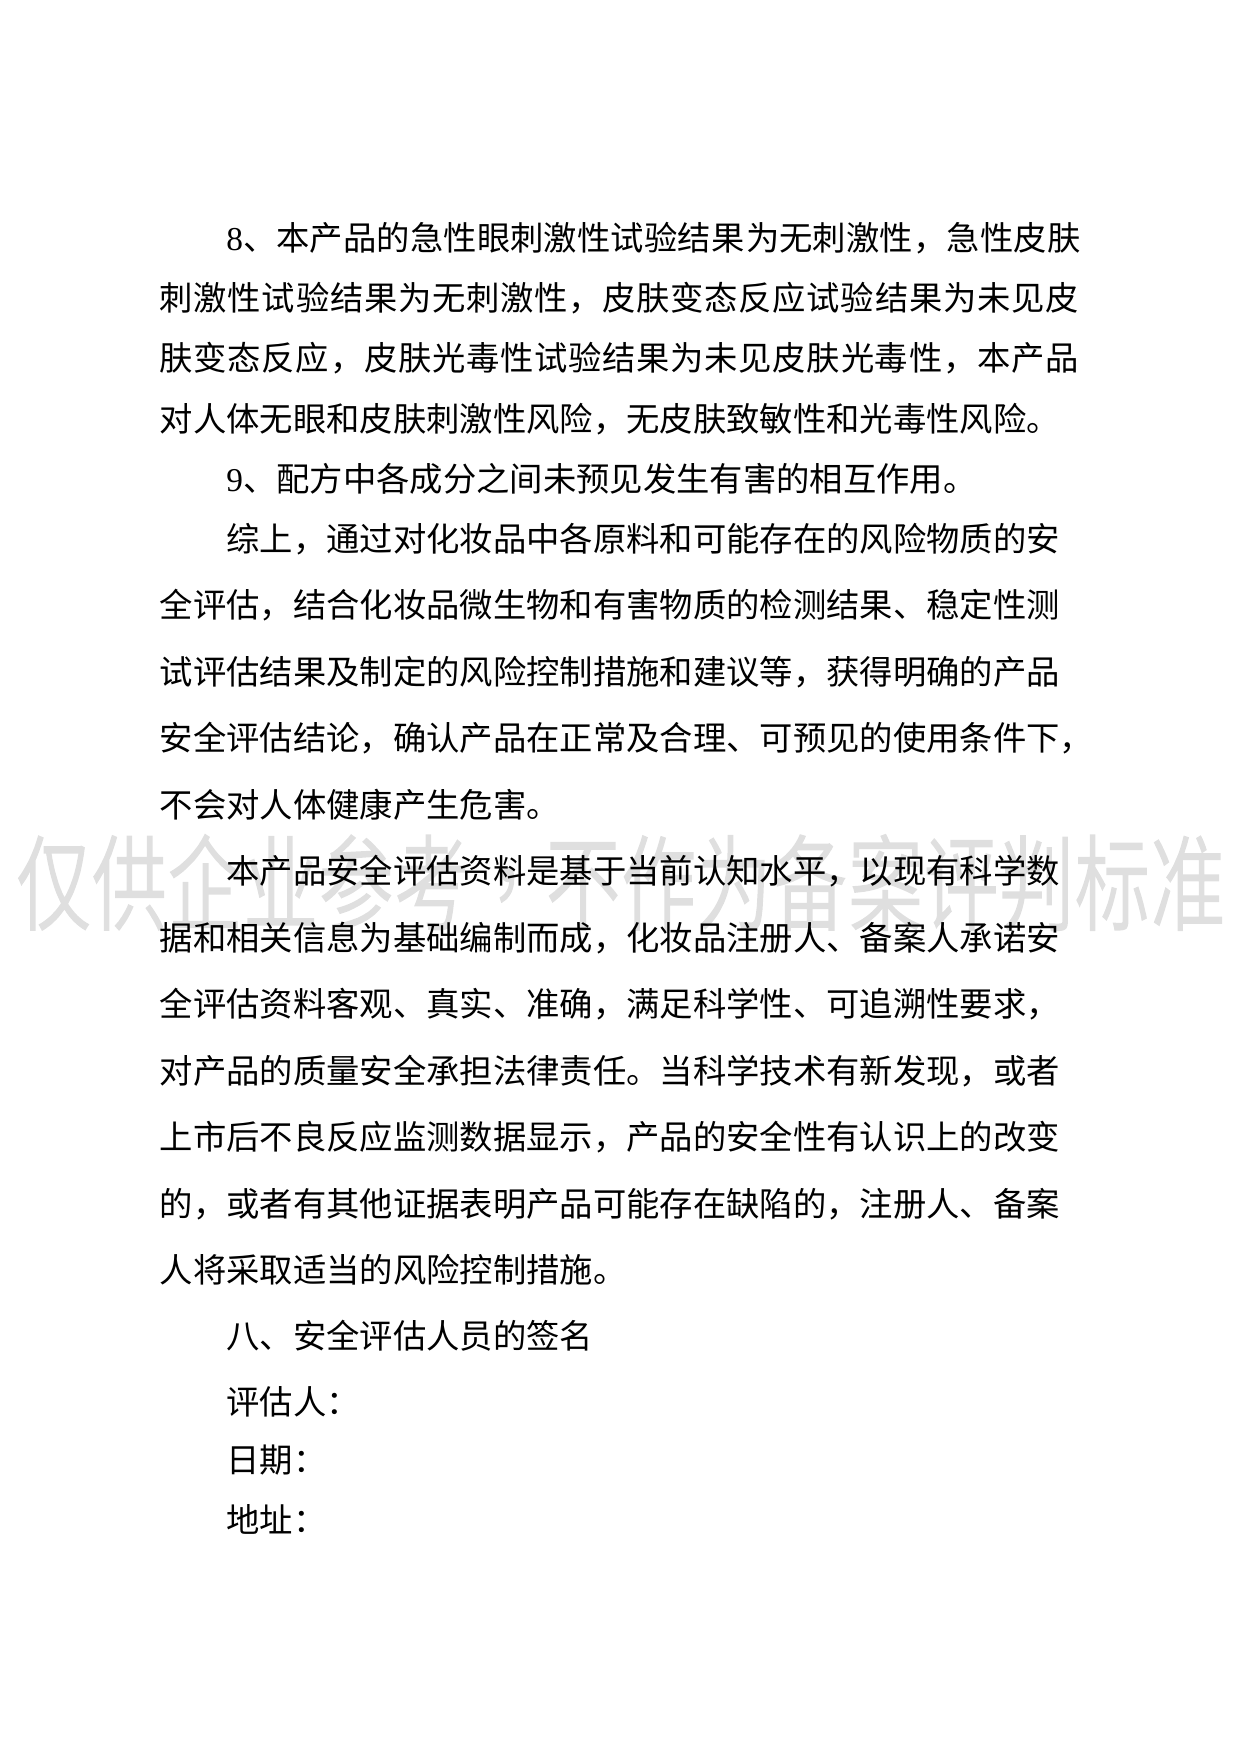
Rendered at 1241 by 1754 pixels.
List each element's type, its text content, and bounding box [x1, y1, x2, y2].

title 本产品安全评估资料是基于当前认知水平，以现有科学数据和相关信息为基础编制而成，化妆品注册人、备案人承诺安全评估资料客观、真实、准确，满足科学性、可追溯性要求，对产品的质量安全承担法律责任。当科学技术有新发现，或者上市后不良反应监测数据显示，产品的安全性有认识上的改变的，或者有其他证据表明产品可能存在缺陷的，注册人、备案人将采取适当的风险控制措施。 [159, 836, 1081, 1301]
title 综上，通过对化妆品中各原料和可能存在的风险物质的安全评估，结合化妆品微生物和有害物质的检测结果、稳定性测试评估结果及制定的风险控制措施和建议等，获得明确的产品安全评估结论，确认产品在正常及合理、可预见的使用条件下，不会对人体健康产生危害。 [159, 504, 1081, 836]
text 日期： [159, 1426, 1081, 1484]
text 地址： [159, 1484, 1081, 1545]
text 8、本产品的急性眼刺激性试验结果为无刺激性，急性皮肤刺激性试验结果为无刺激性，皮肤变态反应试验结果为未见皮肤变态反应，皮肤光毒性试验结果为未见皮肤光毒性，本产品对人体无眼和皮肤刺激性风险，无皮肤致敏性和光毒性风险。 [159, 202, 1081, 443]
text 评估人： [159, 1368, 1081, 1426]
title 八、安全评估人员的签名 [159, 1301, 1081, 1368]
text 9、配方中各成分之间未预见发生有害的相互作用。 [159, 443, 1081, 504]
